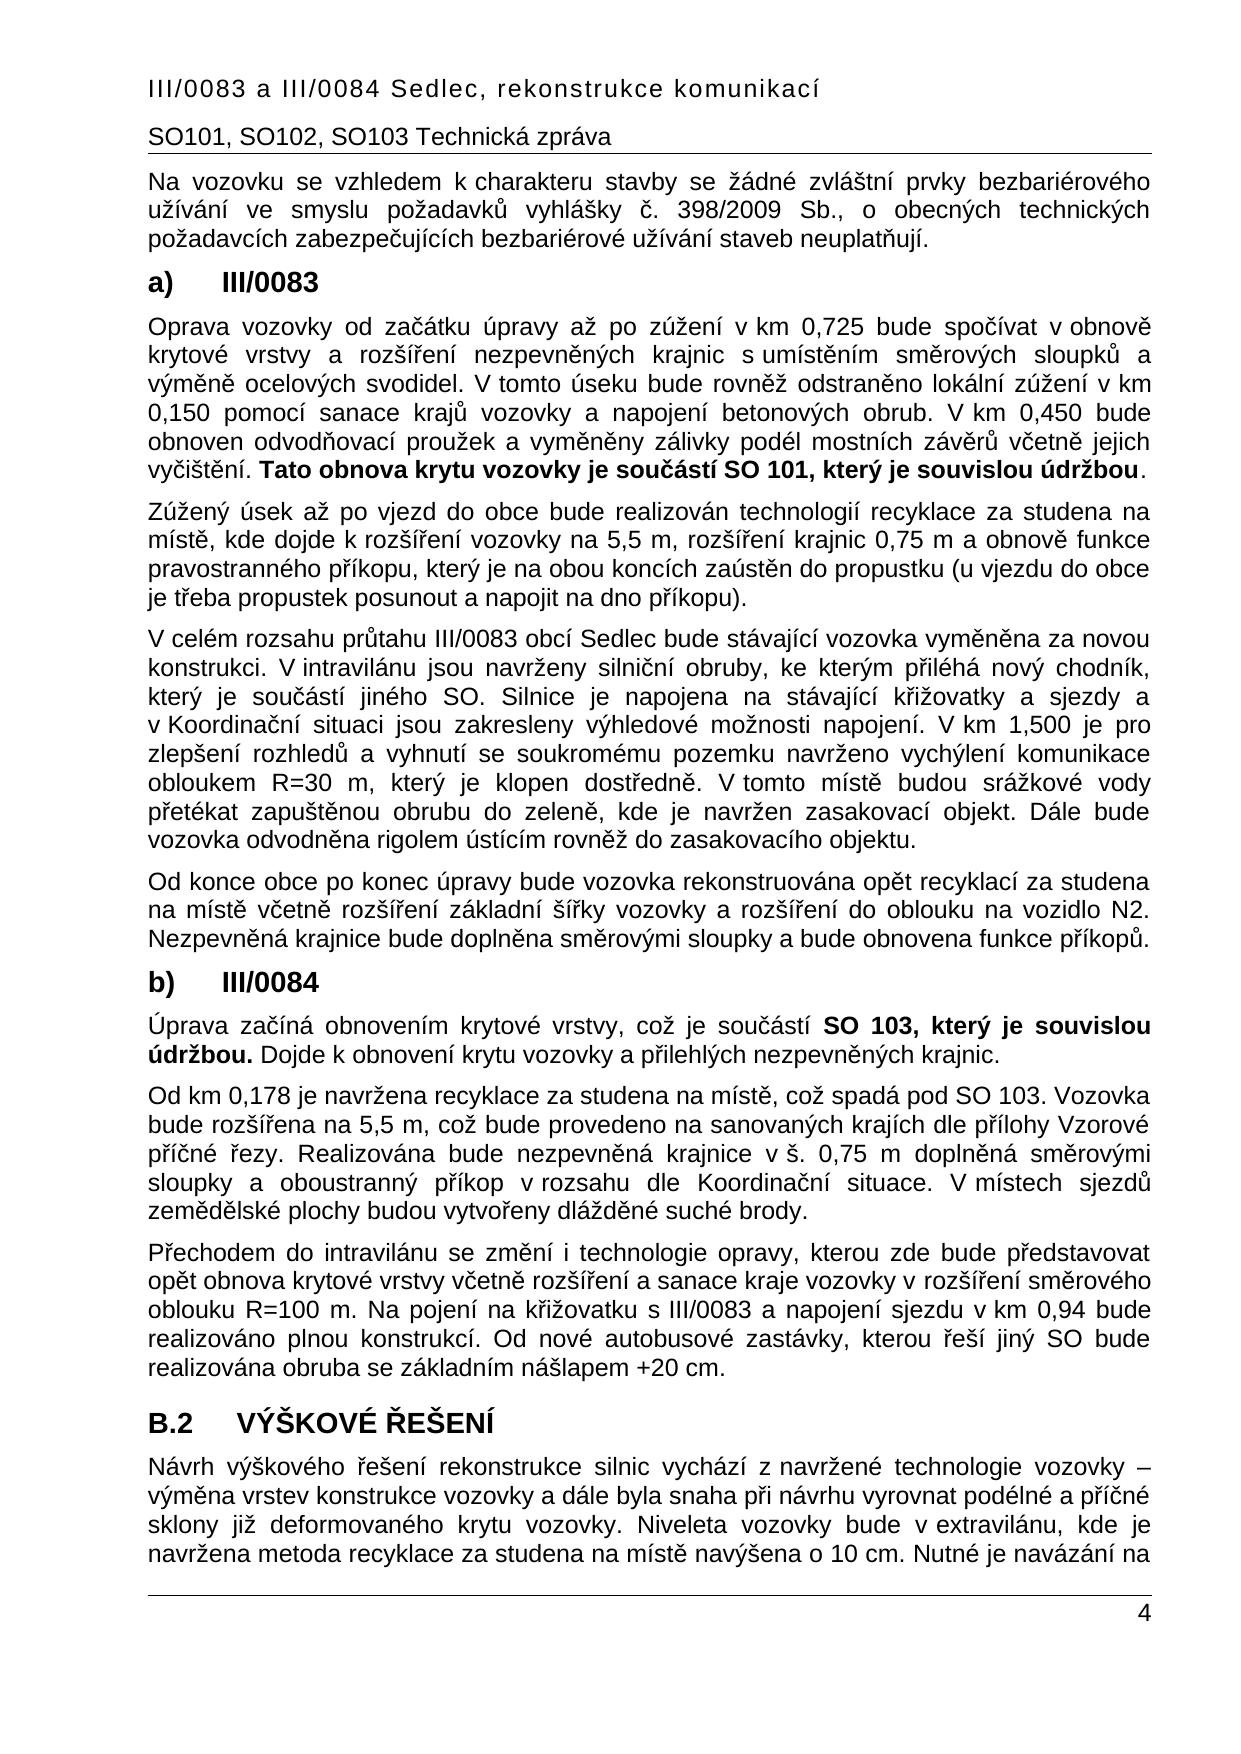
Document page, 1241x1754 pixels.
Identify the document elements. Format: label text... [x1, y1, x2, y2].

text Úprava začíná obnovením krytové vrstvy, což je součástí SO 103, který je souvislou údržbou. Dojde k obnovení krytu vozovky a přilehlých nezpevněných krajnic. [148, 1011, 1152, 1069]
text V celém rozsahu průtahu III/0083 obcí Sedlec bude stávající vozovka vyměněna za novou konstrukci. V intravilánu jsou navrženy silniční obruby, ke kterým přiléhá nový chodník, který je součástí jiného SO. Silnice je napojena na stávající křižovatky a sjezdy a v Koordinační situaci jsou zakresleny výhledové možnosti napojení. V km 1,500 je pro zlepšení rozhledů a vyhnutí se soukromému pozemku navrženo vychýlení komunikace obloukem R=30 m, který je klopen dostředně. V tomto místě budou srážkové vody přetékat zapuštěnou obrubu do zeleně, kde je navržen zasakovací objekt. Dále bude vozovka odvodněna rigolem ústícím rovněž do zasakovacího objektu. [148, 624, 1152, 854]
text Na vozovku se vzhledem k charakteru stavby se žádné zvláštní prvky bezbariérového užívání ve smyslu požadavků vyhlášky č. 398/2009 Sb., o obecných technických požadavcích zabezpečujících bezbariérové užívání staveb neuplatňují. [148, 167, 1152, 253]
subtitle III/0084 [148, 965, 1152, 999]
text Oprava vozovky od začátku úpravy až po zúžení v km 0,725 bude spočívat v obnově krytové vrstvy a rozšíření nezpevněných krajnic s umístěním směrových sloupků a výměně ocelových svodidel. V tomto úseku bude rovněž odstraněno lokální zúžení v km 0,150 pomocí sanace krajů vozovky a napojení betonových obrub. V km 0,450 bude obnoven odvodňovací proužek a vyměněny zálivky podél mostních závěrů včetně jejich vyčištění. Tato obnova krytu vozovky je součástí SO 101, který je souvislou údržbou. [148, 311, 1152, 484]
subtitle III/0083 [148, 265, 1152, 299]
text Zúžený úsek až po vjezd do obce bude realizován technologií recyklace za studena na místě, kde dojde k rozšíření vozovky na 5,5 m, rozšíření krajnic 0,75 m a obnově funkce pravostranného příkopu, který je na obou koncích zaústěn do propustku (u vjezdu do obce je třeba propustek posunout a napojit na dno příkopu). [148, 496, 1152, 611]
text Od konce obce po konec úpravy bude vozovka rekonstruována opět recyklací za studena na místě včetně rozšíření základní šířky vozovky a rozšíření do oblouku na vozidlo N2. Nezpevněná krajnice bude doplněna směrovými sloupky a bude obnovena funkce příkopů. [148, 866, 1152, 953]
text Přechodem do intravilánu se změní i technologie opravy, kterou zde bude představovat opět obnova krytové vrstvy včetně rozšíření a sanace kraje vozovky v rozšíření směrového oblouku R=100 m. Na pojení na křižovatku s III/0083 a napojení sjezdu v km 0,94 bude realizováno plnou konstrukcí. Od nové autobusové zastávky, kterou řeší jiný SO bude realizována obruba se základním nášlapem +20 cm. [148, 1237, 1152, 1381]
text Od km 0,178 je navržena recyklace za studena na místě, což spadá pod SO 103. Vozovka bude rozšířena na 5,5 m, což bude provedeno na sanovaných krajích dle přílohy Vzorové příčné řezy. Realizována bude nezpevněná krajnice v š. 0,75 m doplněná směrovými sloupky a oboustranný příkop v rozsahu dle Koordinační situace. V místech sjezdů zemědělské plochy budou vytvořeny dlážděné suché brody. [148, 1081, 1152, 1225]
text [148, 1452, 1152, 1567]
subtitle Výškové řešení [148, 1406, 1152, 1440]
